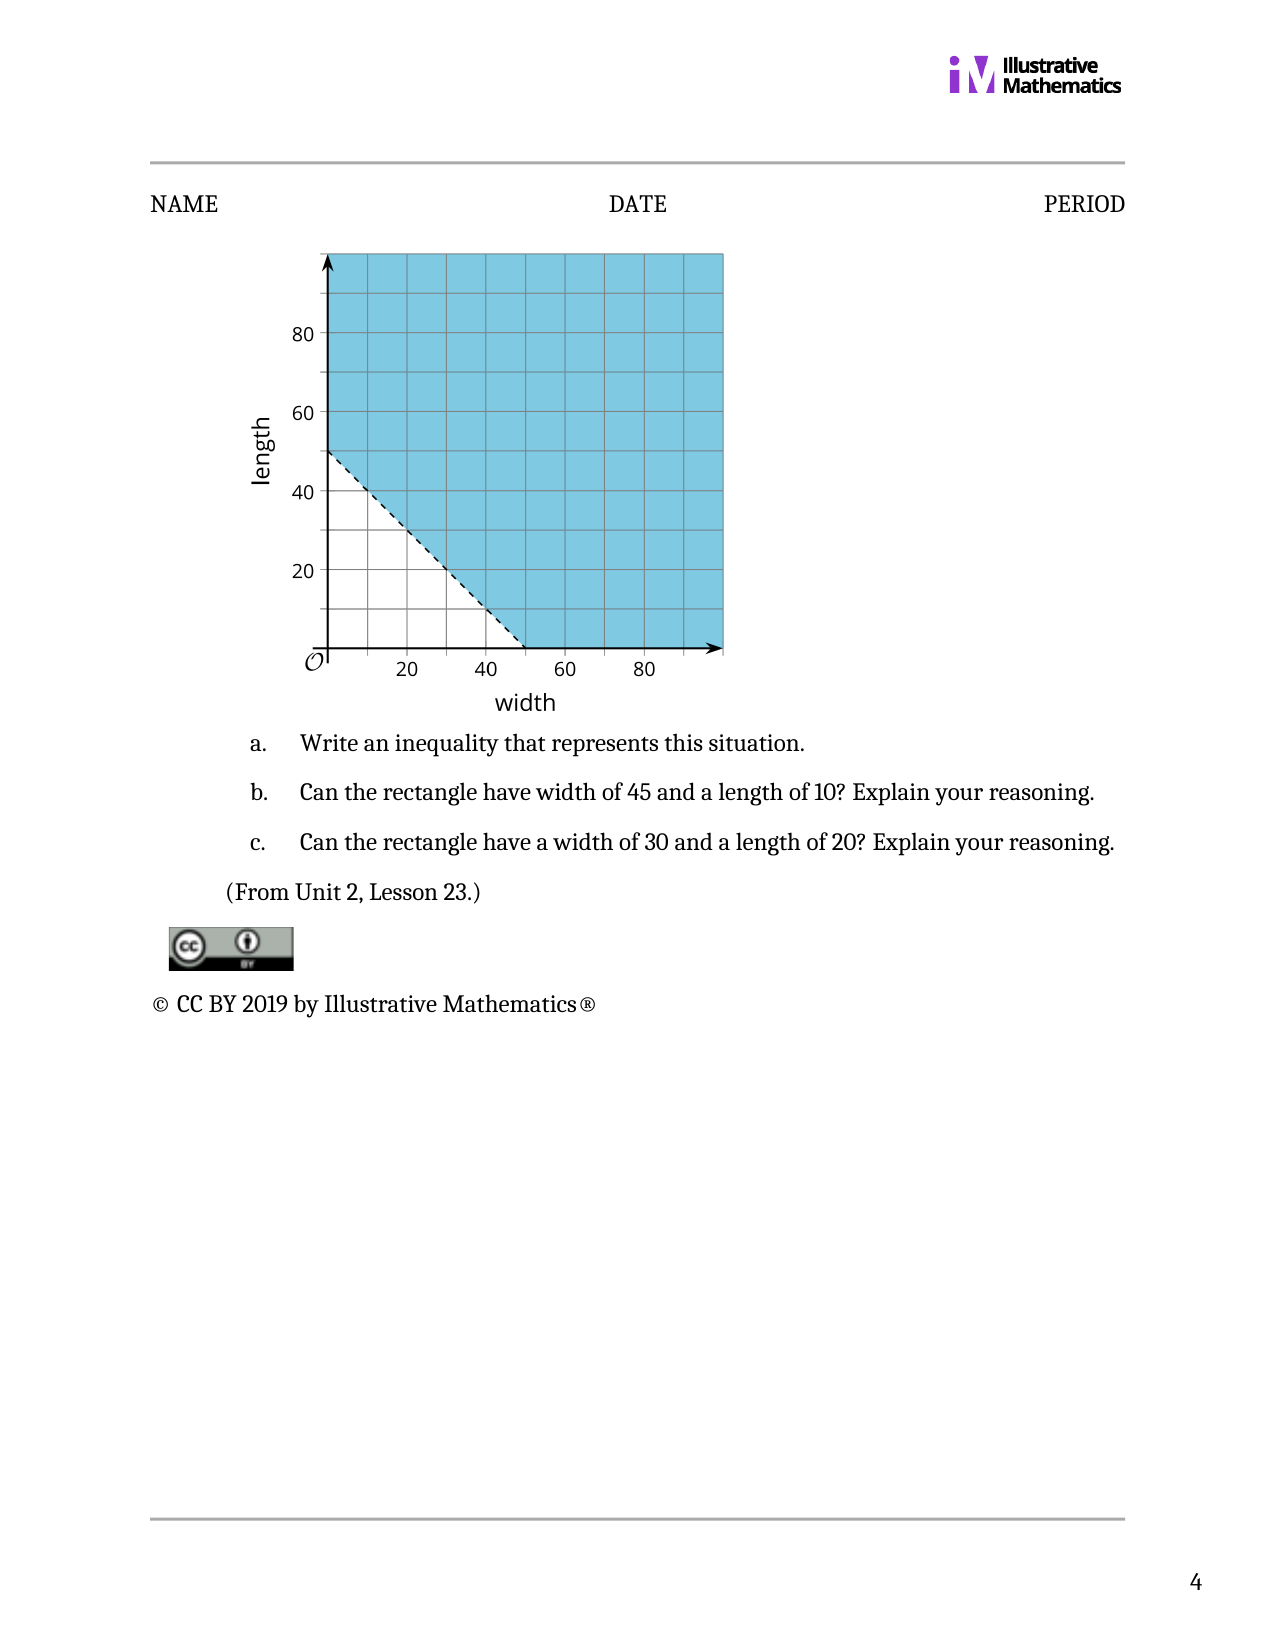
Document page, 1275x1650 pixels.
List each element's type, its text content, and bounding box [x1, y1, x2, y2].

list (From Unit 2, Lesson 23.) [175, 877, 1125, 906]
list Can the rectangle have a width of 30 and a length of 20? Explain your reasoning. [250, 828, 1125, 857]
picture [243, 247, 730, 719]
picture [949, 55, 1121, 93]
list Write an inequality that represents this situation. [250, 729, 1125, 757]
text © CC BY 2019 by Illustrative Mathematics® [150, 989, 1125, 1018]
list Can the rectangle have width of 45 and a length of 10? Explain your reasoning. [250, 778, 1125, 807]
picture [168, 927, 294, 971]
